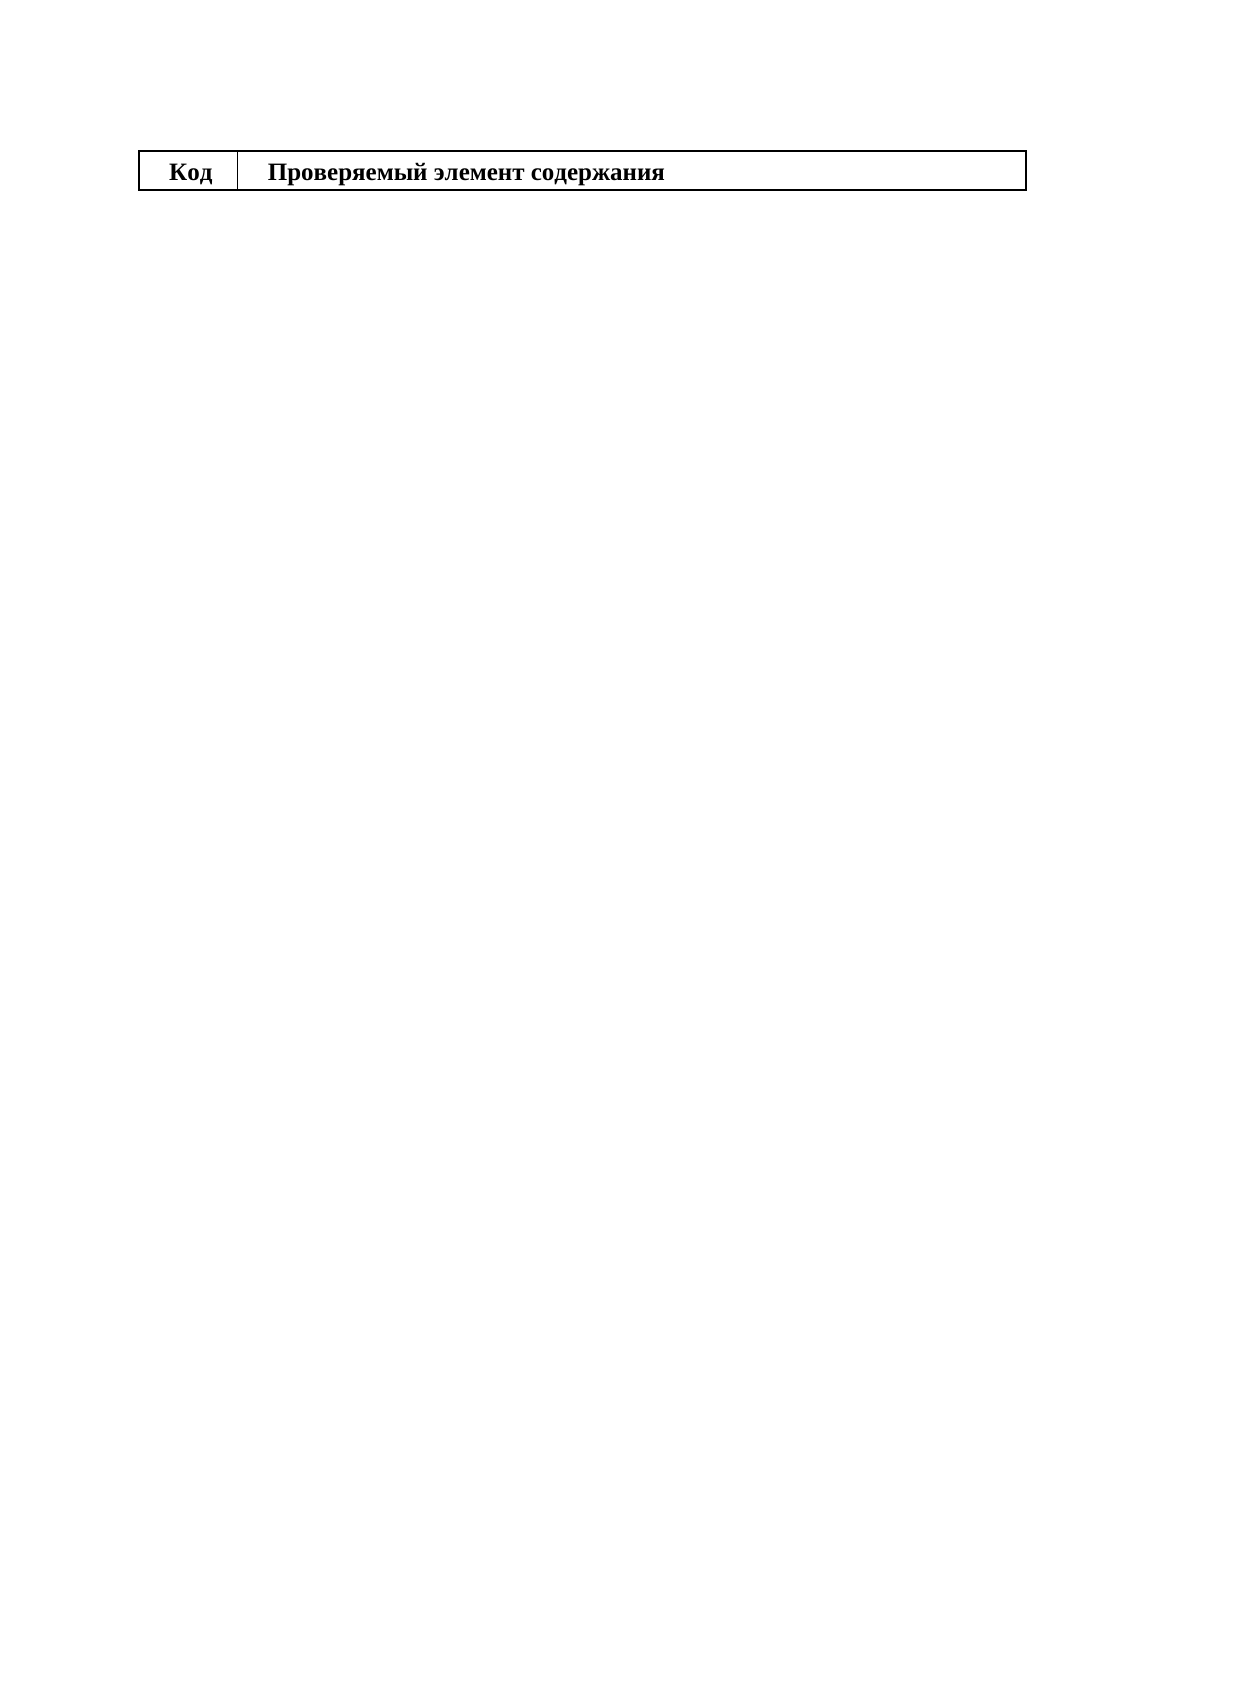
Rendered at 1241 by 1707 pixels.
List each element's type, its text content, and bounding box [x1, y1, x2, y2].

table_header Проверяемый элемент содержания [238, 152, 1025, 189]
table_header Код [140, 152, 237, 189]
